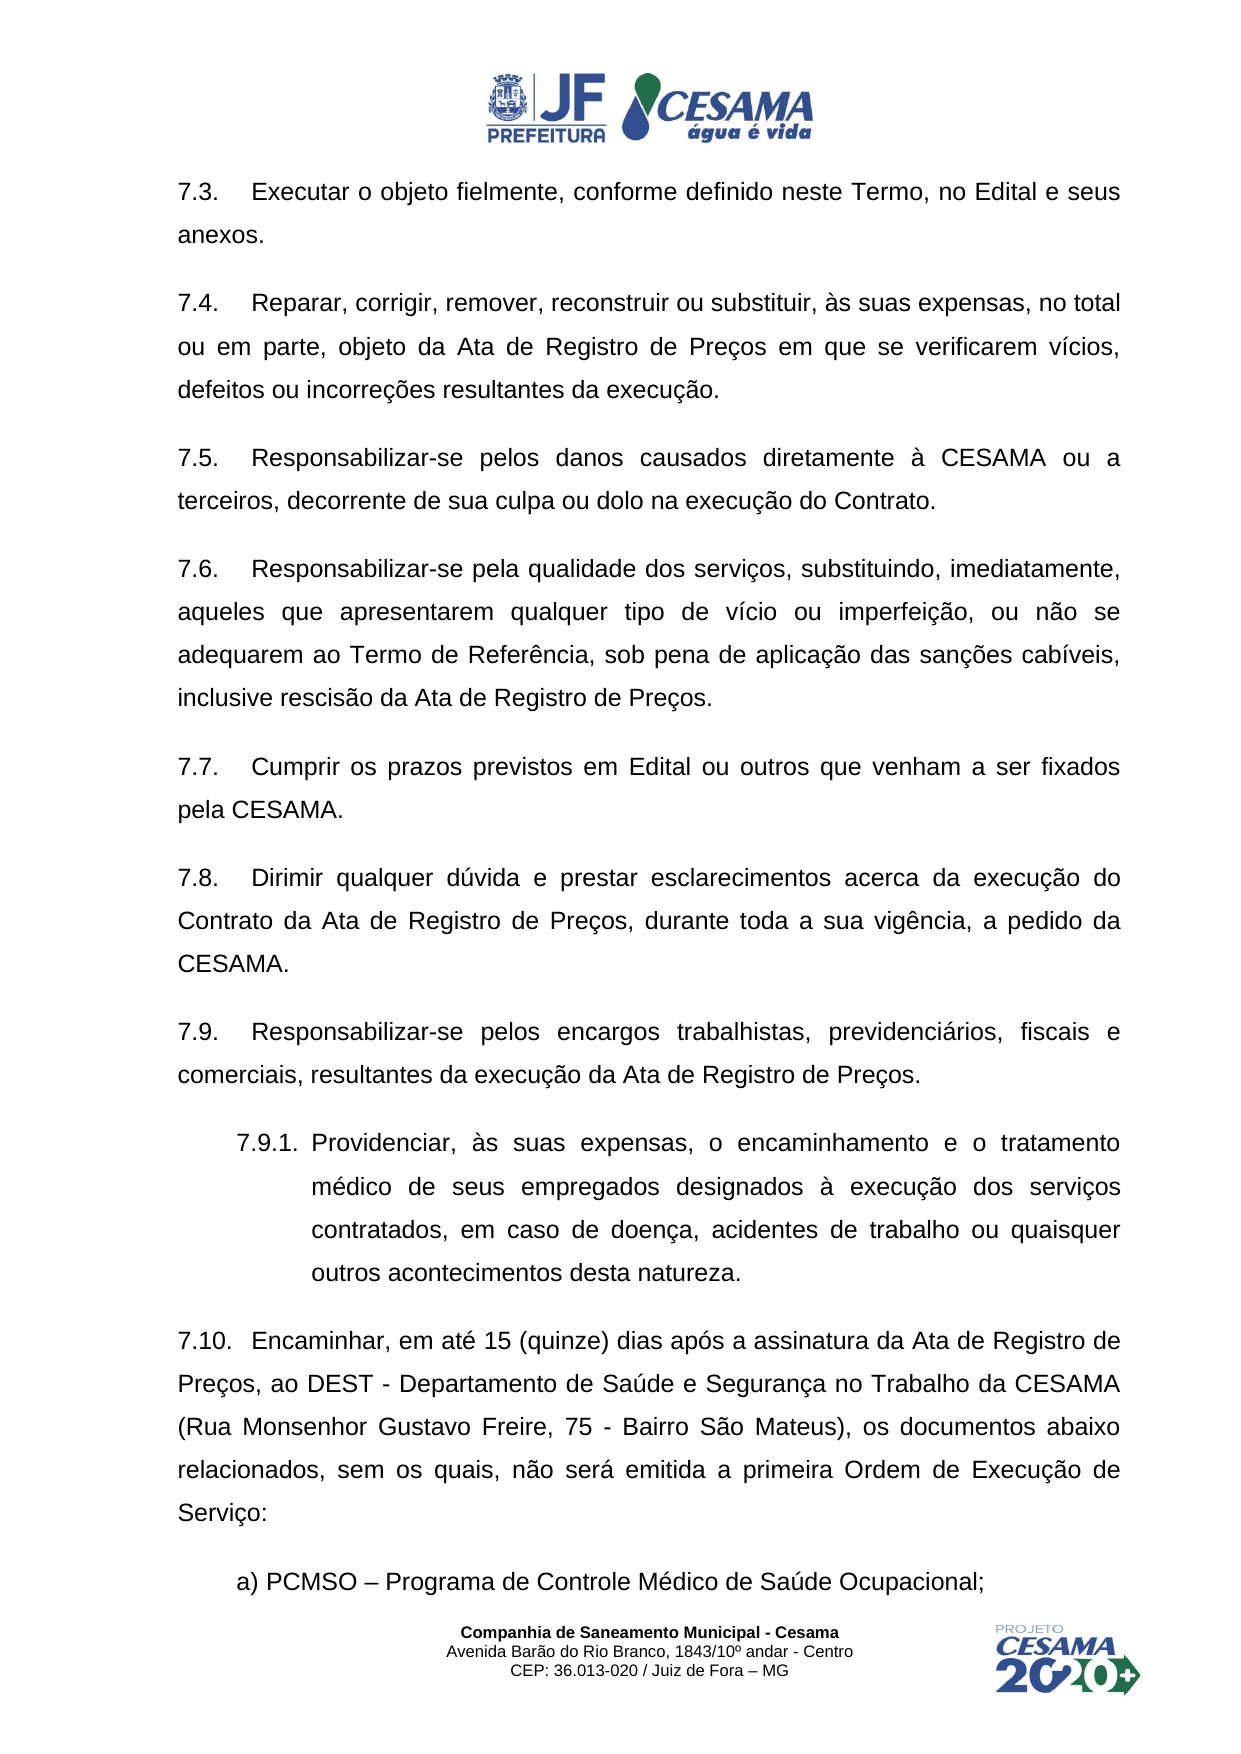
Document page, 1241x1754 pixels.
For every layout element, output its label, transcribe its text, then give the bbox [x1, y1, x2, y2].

list Responsabilizar-se pelos encargos trabalhistas, previdenciários, fiscais e comerciais, resultantes da execução da Ata de Registro de Preços. [177, 1017, 1122, 1089]
list Encaminhar, em até 15 (quinze) dias após a assinatura da Ata de Registro de Preços, ao DEST - Departamento de Saúde e Segurança no Trabalho da CESAMA (Rua Monsenhor Gustavo Freire, 75 - Bairro São Mateus), os documentos abaixo relacionados, sem os quais, não será emitida a primeira Ordem de Execução de Serviço: [177, 1326, 1122, 1527]
picture [486, 73, 813, 143]
list Responsabilizar-se pela qualidade dos serviços, substituindo, imediatamente, aqueles que apresentarem qualquer tipo de vício ou imperfeição, ou não se adequarem ao Termo de Referência, sob pena de aplicação das sanções cabíveis, inclusive rescisão da Ata de Registro de Preços. [177, 554, 1122, 712]
list Executar o objeto fielmente, conforme definido neste Termo, no Edital e seus anexos. [177, 177, 1122, 249]
list Reparar, corrigir, remover, reconstruir ou substituir, às suas expensas, no total ou em parte, objeto da Ata de Registro de Preços em que se verificarem vícios, defeitos ou incorreções resultantes da execução. [177, 288, 1122, 403]
picture [995, 1625, 1141, 1696]
list Dirimir qualquer dúvida e prestar esclarecimentos acerca da execução do Contrato da Ata de Registro de Preços, durante toda a sua vigência, a pedido da CESAMA. [177, 863, 1122, 978]
list Providenciar, às suas expensas, o encaminhamento e o tratamento médico de seus empregados designados à execução dos serviços contratados, em caso de doença, acidentes de trabalho ou quaisquer outros acontecimentos desta natureza. [236, 1128, 1122, 1287]
list PCMSO – Programa de Controle Médico de Saúde Ocupacional; [236, 1567, 1122, 1595]
list Responsabilizar-se pelos danos causados diretamente à CESAMA ou a terceiros, decorrente de sua culpa ou dolo na execução do Contrato. [177, 443, 1122, 515]
list Cumprir os prazos previstos em Edital ou outros que venham a ser fixados pela CESAMA. [177, 752, 1122, 823]
